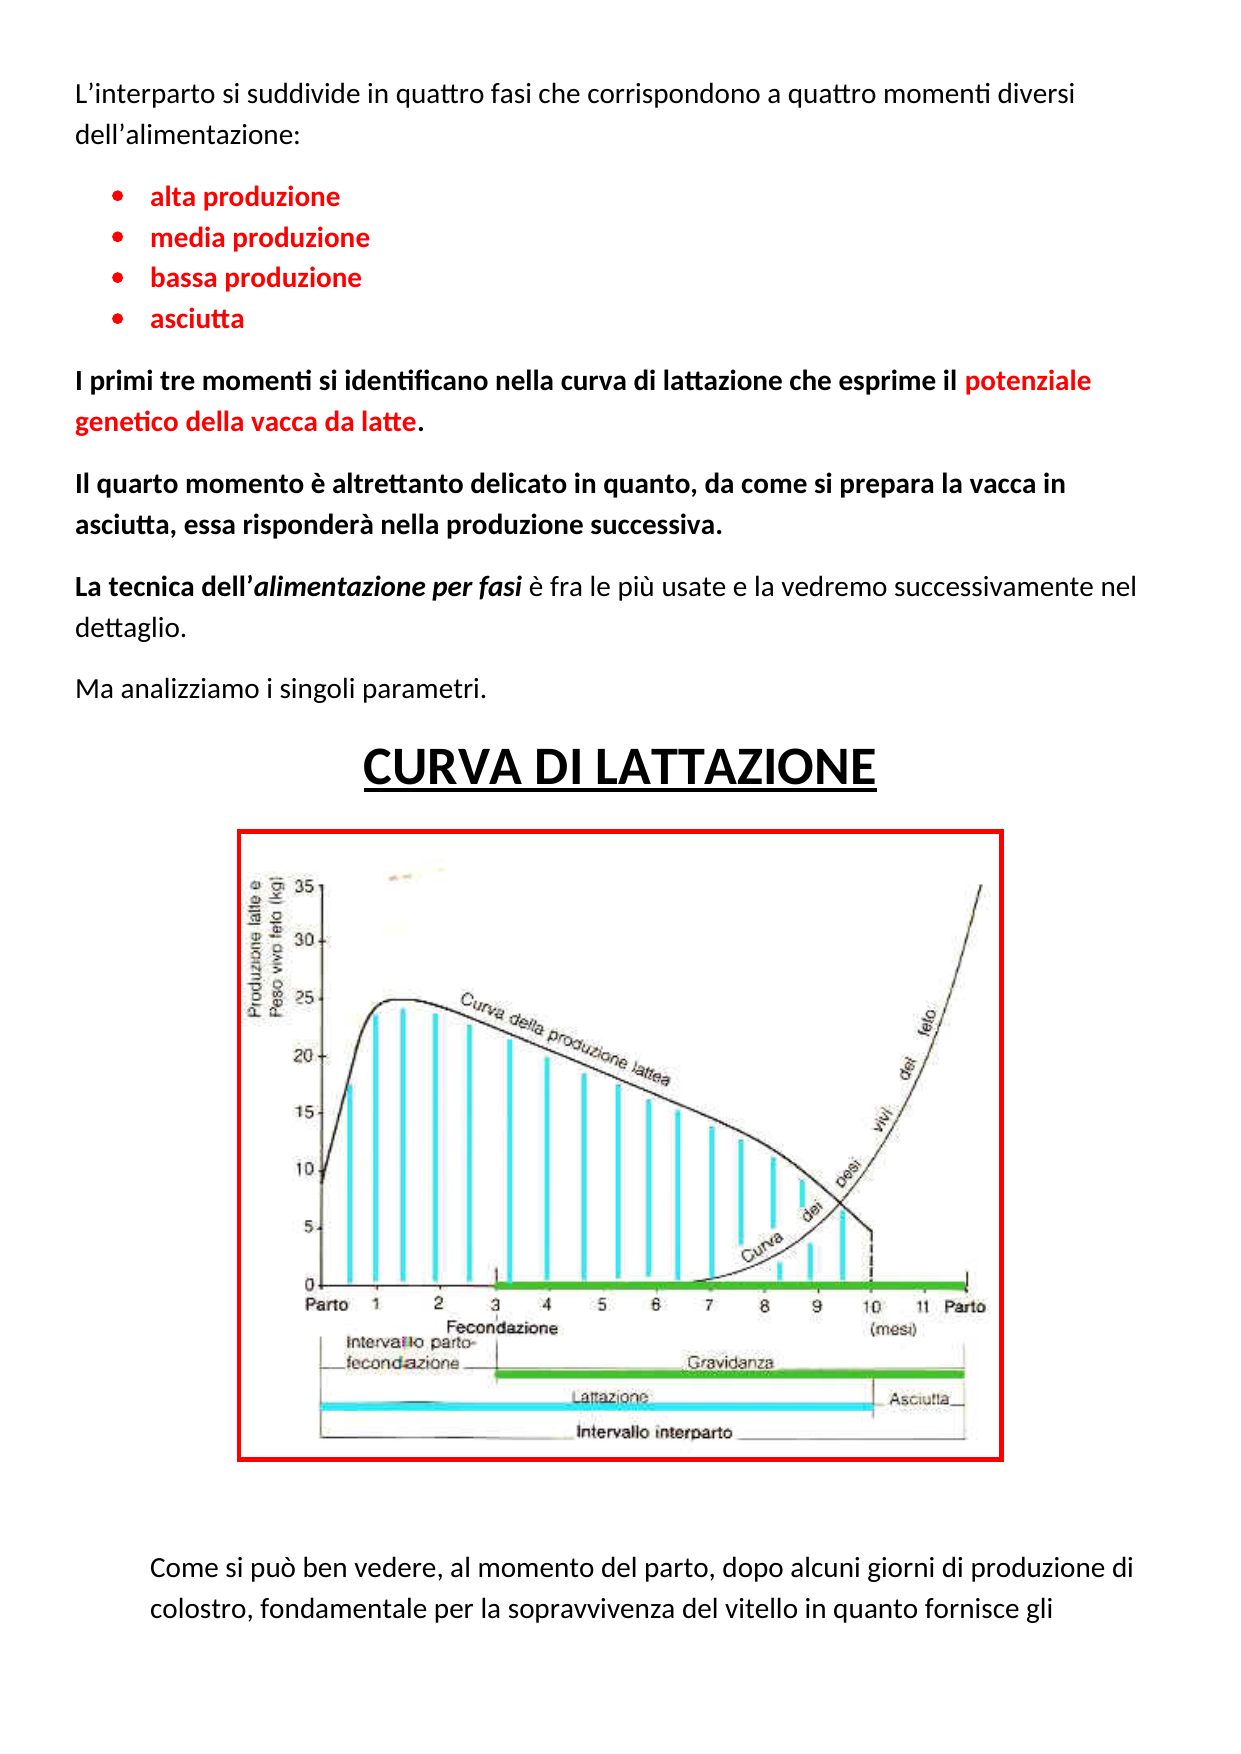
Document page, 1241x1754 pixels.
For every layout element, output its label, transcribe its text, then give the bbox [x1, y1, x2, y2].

text Ma analizziamo i singoli parametri. [75, 670, 1165, 706]
text I primi tre momenti si identificano nella curva di lattazione che esprime il potenziale genetico della vacca da latte. [75, 362, 1165, 439]
text Il quarto momento è altrettanto delicato in quanto, da come si prepara la vacca in asciutta, essa risponderà nella produzione successiva. [75, 465, 1165, 542]
list media produzione [112, 219, 1165, 254]
text La tecnica dell’alimentazione per fasi è fra le più usate e la vedremo successivamente nel dettaglio. [75, 568, 1165, 644]
text CURVA DI LATTAZIONE [75, 732, 1165, 798]
list bassa produzione [112, 259, 1165, 295]
list asciutta [112, 301, 1165, 336]
text L’interparto si suddivide in quattro fasi che corrispondono a quattro momenti diversi dell’alimentazione: [75, 75, 1165, 152]
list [150, 1549, 1165, 1625]
list alta produzione [112, 178, 1165, 213]
picture [241, 834, 999, 1457]
